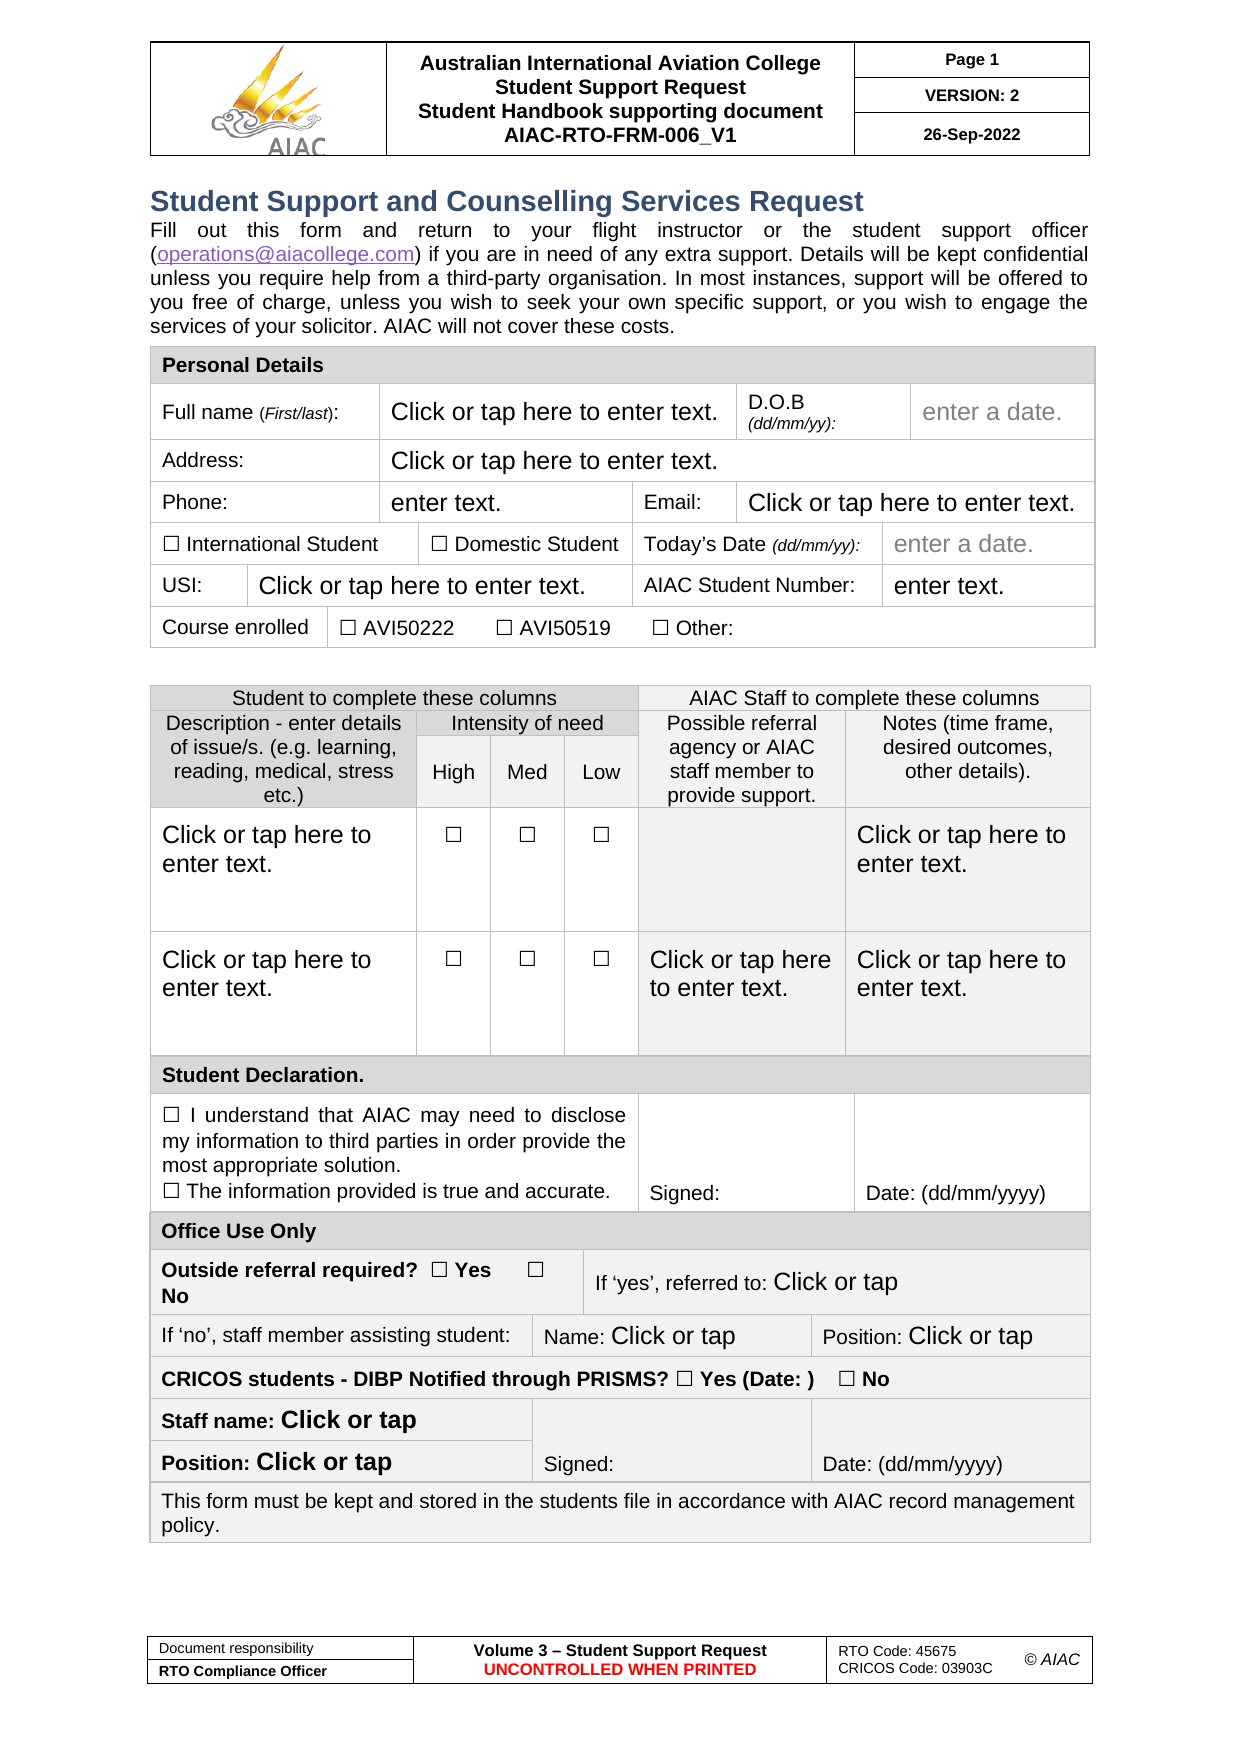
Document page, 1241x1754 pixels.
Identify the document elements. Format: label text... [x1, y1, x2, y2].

table_cell [565, 808, 638, 931]
table_cell Description - enter details of issue/s. (e.g. learning, reading, medical, stress etc.) [151, 711, 416, 807]
table_cell International Student [151, 523, 418, 564]
table_cell Domestic Student [419, 523, 632, 564]
table_cell Notes (time frame, desired outcomes, other details). [846, 711, 1090, 807]
table_cell Intensity of need [417, 711, 638, 735]
table_cell Phone: [151, 482, 379, 522]
table_cell Staff name: [151, 1399, 532, 1440]
table_cell This form must be kept and stored in the students file in accordance with AIAC record management policy. [151, 1483, 1090, 1542]
table_cell D.O.B (dd/mm/yy): [737, 384, 910, 439]
table_cell USI: [151, 565, 247, 606]
table_cell Address: [151, 440, 379, 481]
table_cell If ‘yes’, referred to: [584, 1250, 1090, 1314]
table_cell I understand that AIAC may need to disclose my information to third parties in order provide the most appropriate solution. The information provided is true and accurate. [151, 1094, 638, 1211]
table_cell CRICOS students - DIBP Notified through PRISMS? Yes (Date: ) No [151, 1357, 1090, 1398]
text Fill out this form and return to your flight instructor or the student support officer (operations@aiacollege.com) if you are in need of any extra support. Details will be kept confidential unless you require help from a third-party organisation. In most instances, support will be offered to you free of charge, unless you wish to seek your own specific support, or you wish to engage the services of your solicitor. AIAC will not cover these costs. [150, 218, 1090, 338]
table_header Student Declaration. [151, 1057, 1090, 1093]
subtitle Student Support and Counselling Services Request [150, 184, 1090, 218]
table_cell [417, 932, 490, 1055]
table_cell If ‘no’, staff member assisting student: [151, 1315, 532, 1356]
table_cell Email: [633, 482, 736, 522]
table_cell Low [565, 736, 638, 807]
table_header Office Use Only [151, 1213, 1090, 1249]
table_cell Date: (dd/mm/yyyy) [855, 1094, 1090, 1211]
table_cell [417, 808, 490, 931]
table_header Personal Details [151, 347, 1094, 383]
table_cell [565, 932, 638, 1055]
table_cell [491, 808, 564, 931]
table_cell Name: [533, 1315, 811, 1356]
table_cell Signed: [639, 1094, 854, 1211]
table_cell AVI50222 AVI50519 Other: [328, 607, 1094, 647]
table_cell Signed: [533, 1399, 811, 1481]
table_cell AIAC Student Number: [633, 565, 882, 606]
table_cell [639, 808, 845, 931]
table_cell Position: [151, 1441, 532, 1481]
table_cell Full name (First/last): [151, 384, 379, 439]
table_cell Possible referral agency or AIAC staff member to provide support. [639, 711, 845, 807]
table_cell Date: (dd/mm/yyyy) [812, 1399, 1090, 1481]
table_header AIAC Staff to complete these columns [639, 686, 1090, 710]
table_header Student to complete these columns [151, 686, 638, 710]
table_cell Outside referral required? Yes No [151, 1250, 583, 1314]
table_cell High [417, 736, 490, 807]
table_cell Med [491, 736, 564, 807]
table_cell Course enrolled [151, 607, 327, 647]
table_cell Position: [812, 1315, 1090, 1356]
table_cell [491, 932, 564, 1055]
table_cell Today’s Date (dd/mm/yy): [633, 523, 882, 564]
